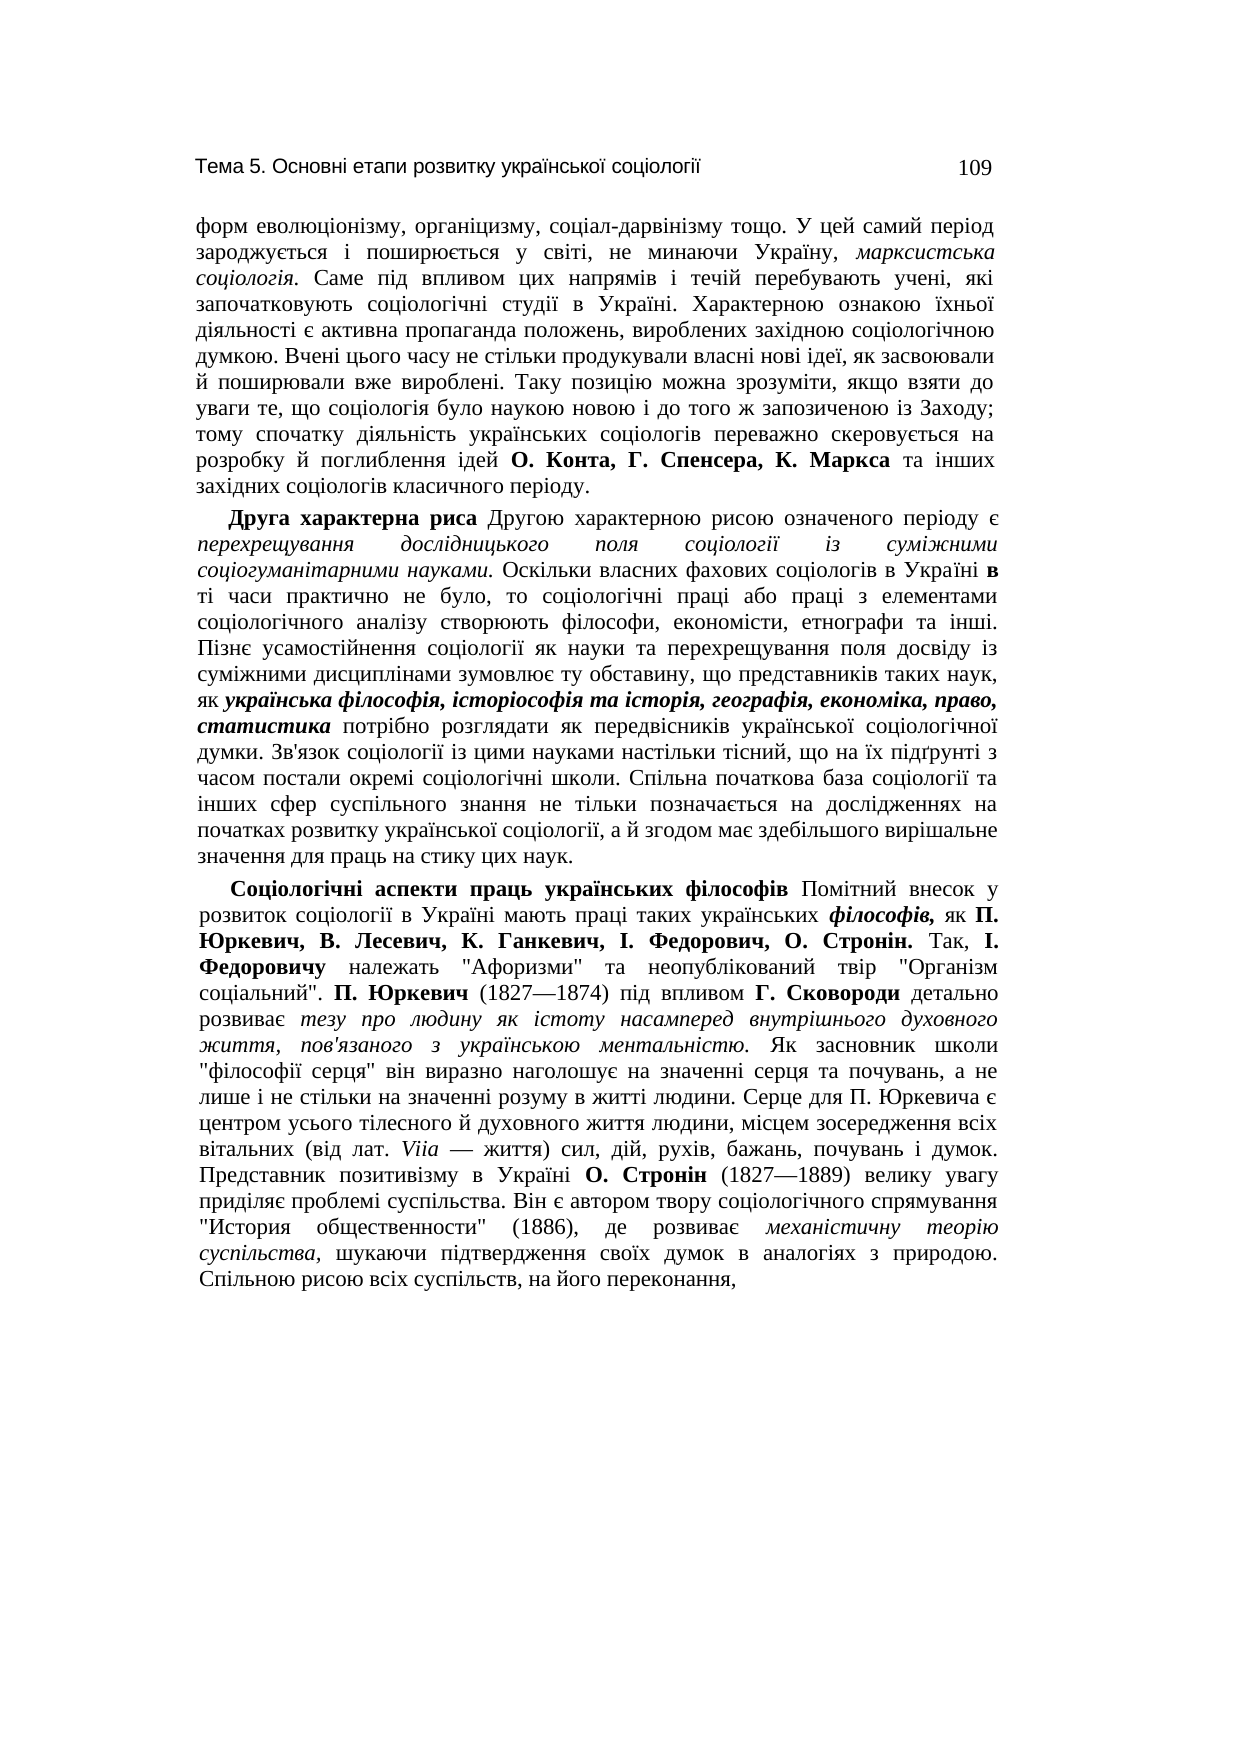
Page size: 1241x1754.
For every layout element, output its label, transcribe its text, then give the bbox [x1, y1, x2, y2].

text Друга характерна риса Другою характерною рисою означеного періоду є перехрещування дослідницького поля соціології із суміжними соціогуманітарними науками. Оскільки власних фахових соціологів в Україні в ті часи практично не було, то соціологічні праці або праці з елементами соціологічного аналізу створюють філософи, економісти, етнографи та інші. Пізнє усамостійнення соціології як науки та перехрещування поля досвіду із суміжними дисциплінами зумовлює ту обставину, що представників таких наук, як українська філософія, історіософія та історія, географія, економіка, право, статистика потрібно розглядати як передвісників української соціологічної думки. Зв'язок соціології із цими науками настільки тісний, що на їх підґрунті з часом постали окремі соціологічні школи. Спільна початкова база соціології та інших сфер суспільного знання не тільки позначається на дослідженнях на початках розвитку української соціології, а й згодом має здебільшого вирішальне значення для праць на стику цих наук. [197, 504, 999, 869]
text 109 [958, 154, 1033, 180]
text Тема 5. Основні етапи розвитку української соціології [194, 154, 701, 178]
text форм еволюціонізму, органіцизму, соціал-дарвінізму тощо. У цей самий період зароджується і поширюється у світі, не минаючи Україну, марксистська соціологія. Саме під впливом цих напрямів і течій перебувають учені, які започатковують соціологічні студії в Україні. Характерною ознакою їхньої діяльності є активна пропаганда положень, вироблених західною соціологічною думкою. Вчені цього часу не стільки продукували власні нові ідеї, як засвоювали й поширювали вже вироблені. Таку позицію можна зрозуміти, якщо взяти до уваги те, що соціологія було наукою новою і до того ж запозиченою із Заходу; тому спочатку діяльність українських соціологів переважно скеровується на розробку й поглиблення ідей О. Конта, Г. Спенсера, К. Маркса та інших західних соціологів класичного періоду. [196, 212, 995, 499]
text Соціологічні аспекти праць українських філософів Помітний внесок у розвиток соціології в Україні мають праці таких українських філософів, як П. Юркевич, В. Лесевич, К. Ганкевич, І. Федорович, О. Стронін. Так, І. Федоровичу належать "Афоризми" та неопублікований твір "Організм соціальний". П. Юркевич (1827—1874) під впливом Г. Сковороди детально розвиває тезу про людину як істоту насамперед внутрішнього духовного життя, пов'язаного з українською ментальністю. Як засновник школи "філософії серця" він виразно наголошує на значенні серця та почувань, а не лише і не стільки на значенні розуму в житті людини. Серце для П. Юркевича є центром усього тілесного й духовного життя людини, місцем зосередження всіх вітальних (від лат. Vііа — життя) сил, дій, рухів, бажань, почувань і думок. Представник позитивізму в Україні О. Стронін (1827—1889) велику увагу приділяє проблемі суспільства. Він є автором твору соціологічного спрямування "История общественности" (1886), де розвиває механістичну теорію суспільства, шукаючи підтвердження своїх думок в аналогіях з природою. Спільною рисою всіх суспільств, на його переконання, [199, 875, 999, 1292]
